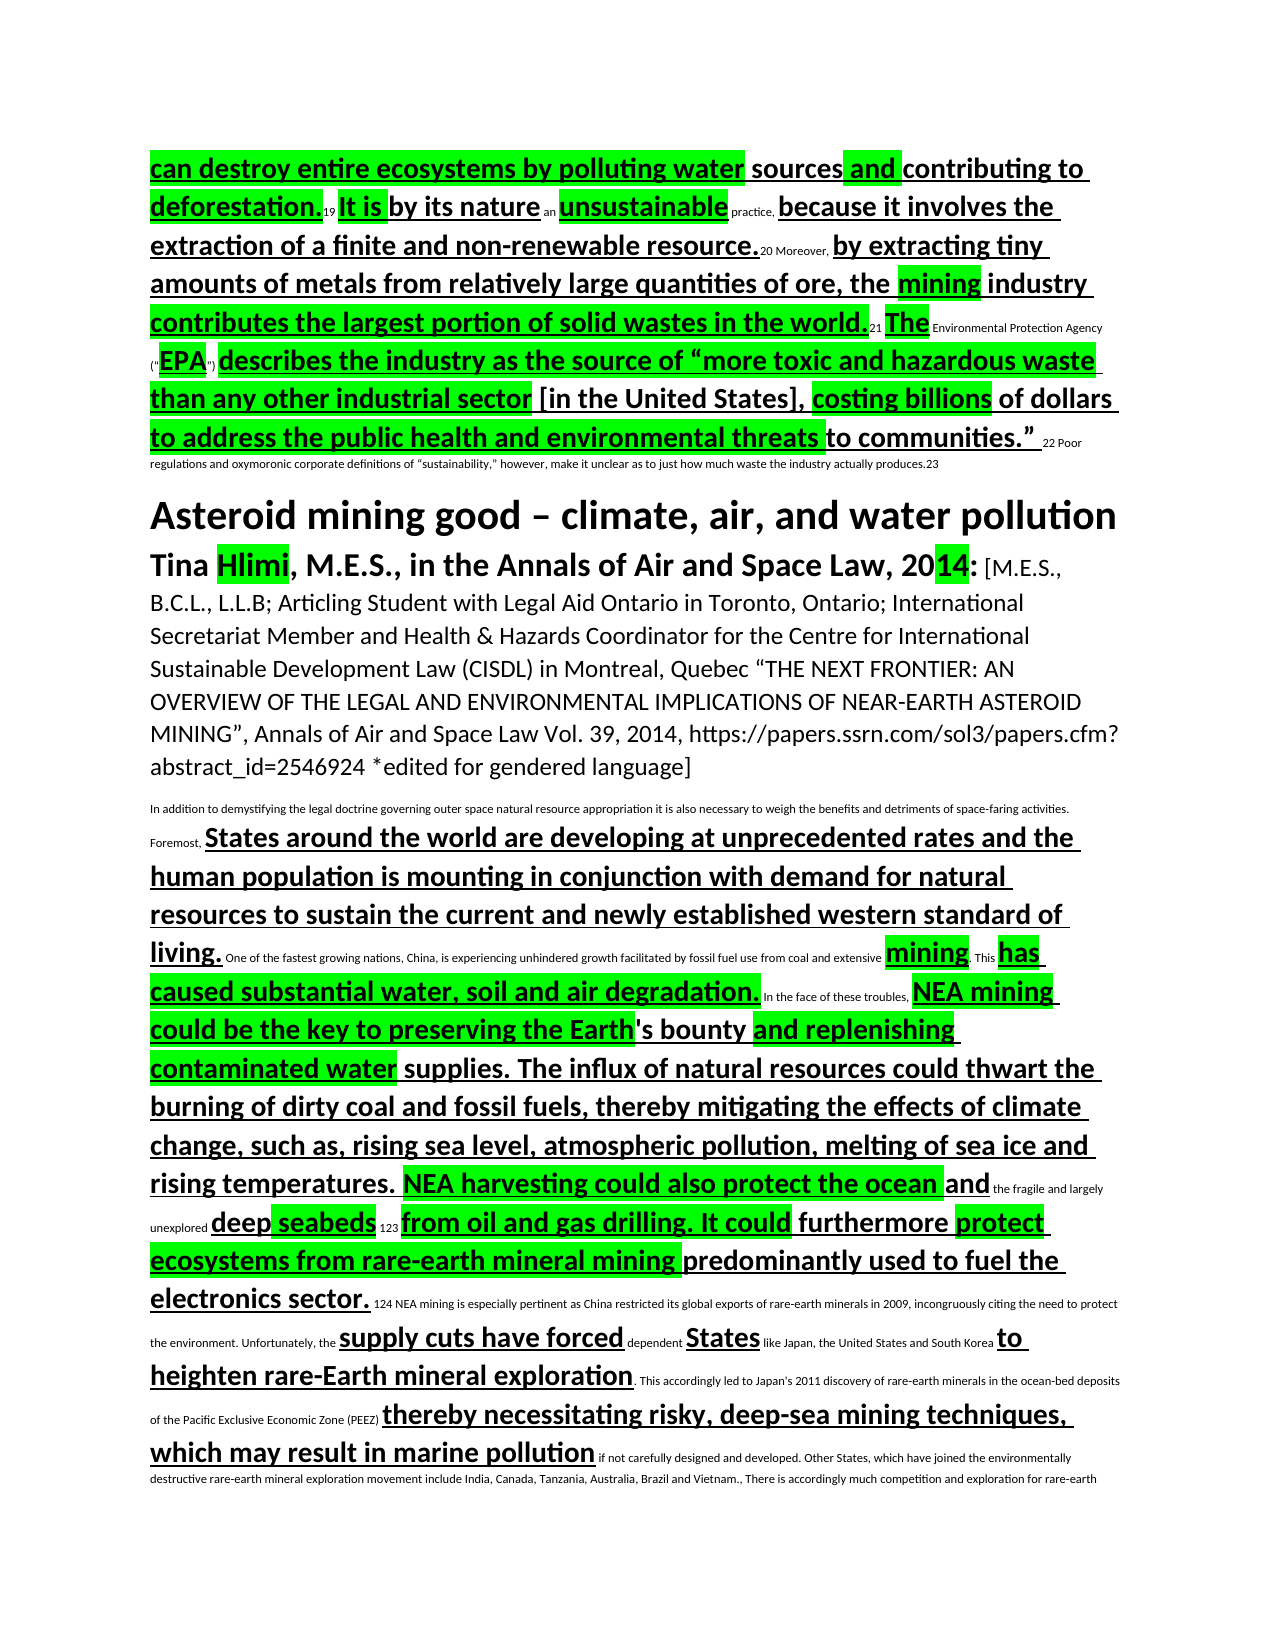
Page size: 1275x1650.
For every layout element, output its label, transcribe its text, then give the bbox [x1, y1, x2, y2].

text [150, 801, 1125, 1486]
subtitle Asteroid mining good – climate, air, and water pollution [150, 489, 1125, 540]
text Tina Hlimi, M.E.S., in the Annals of Air and Space Law, 2014: [M.E.S., B.C.L., L.L.B; Articling Student with Legal Aid Ontario in Toronto, Ontario; International Secretariat Member and Health & Hazards Coordinator for the Centre for International Sustainable Development Law (CISDL) in Montreal, Quebec “THE NEXT FRONTIER: AN OVERVIEW OF THE LEGAL AND ENVIRONMENTAL IMPLICATIONS OF NEAR-EARTH ASTEROID MINING”, Annals of Air and Space Law Vol. 39, 2014, https://papers.ssrn.com/sol3/papers.cfm?abstract_id=2546924 *edited for gendered language] [150, 544, 1125, 782]
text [150, 150, 1125, 471]
